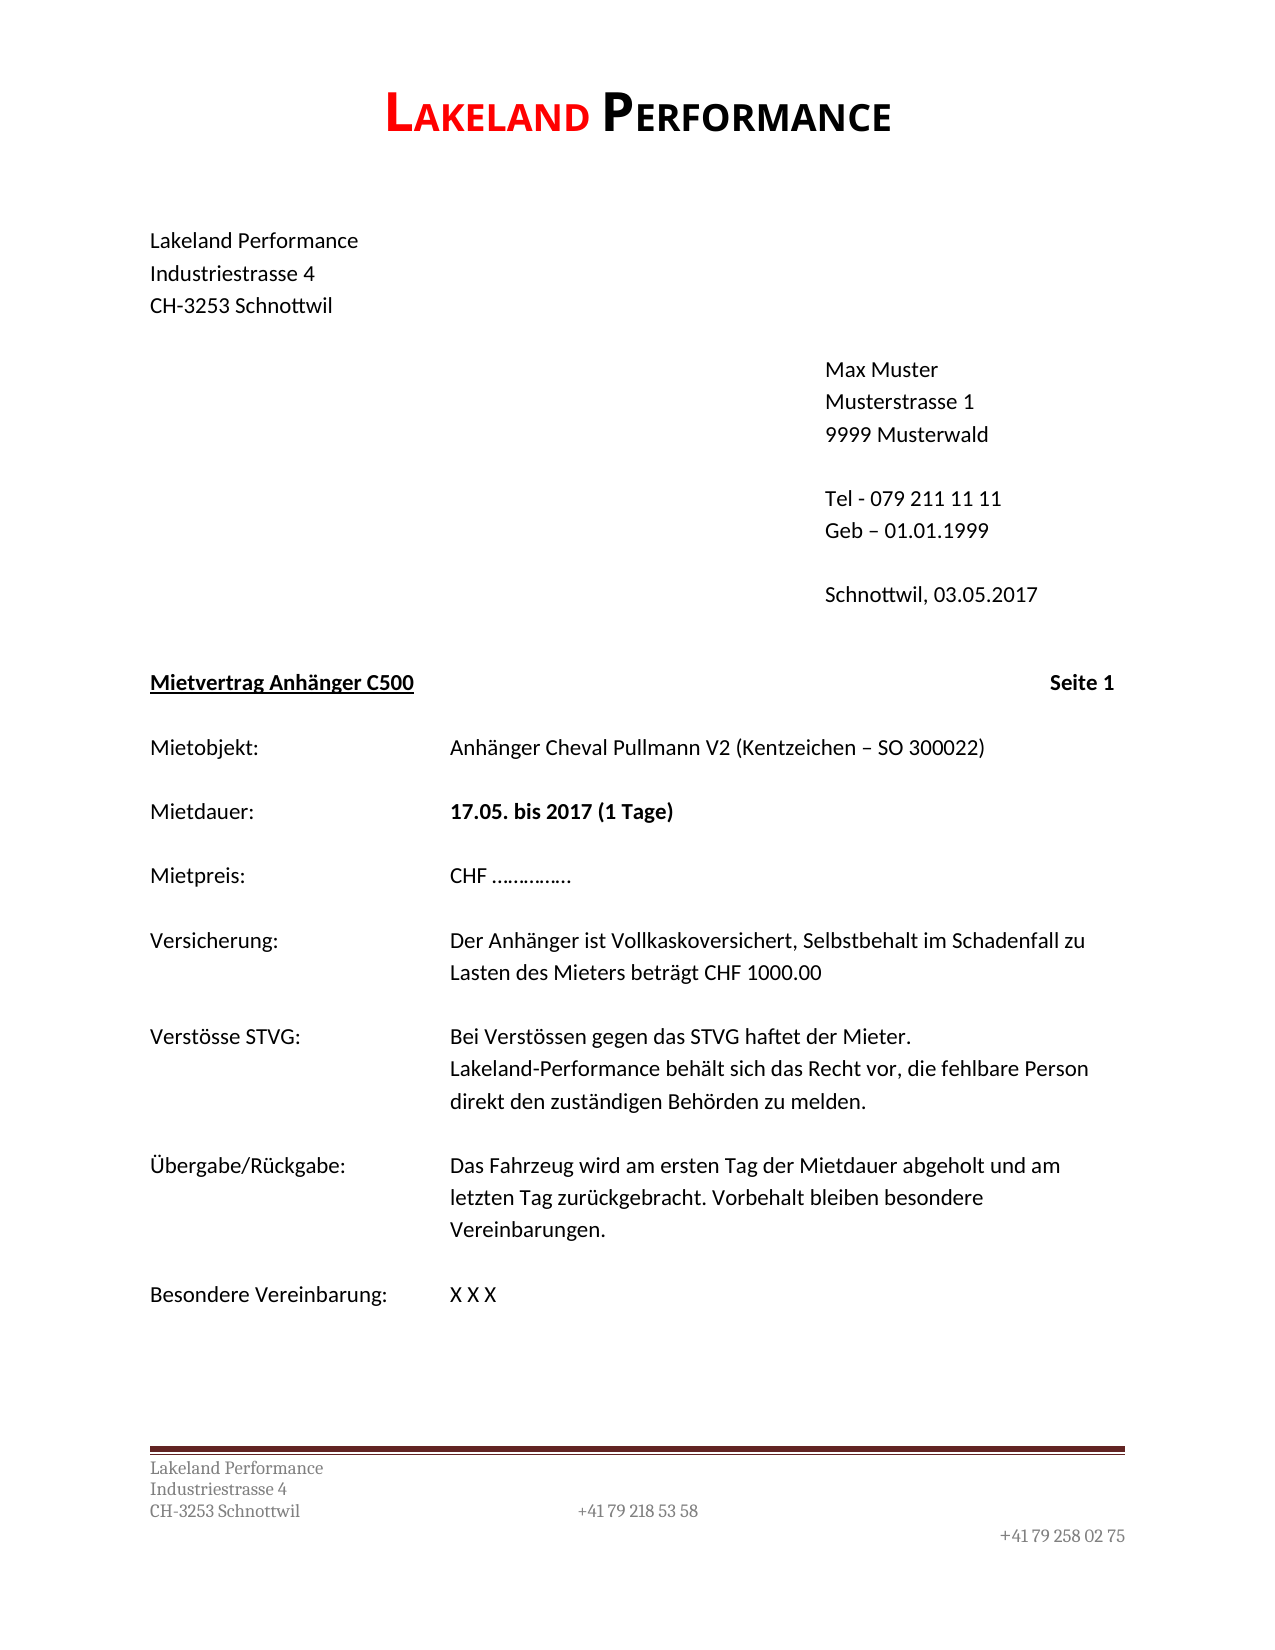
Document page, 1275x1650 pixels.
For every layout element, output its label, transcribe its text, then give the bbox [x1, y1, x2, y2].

text Tel - 079 211 11 11 [150, 484, 1125, 512]
text Lakeland Performance [150, 227, 1125, 254]
text Max Muster [150, 355, 1125, 383]
text Mietvertrag Anhänger C500 Seite 1 [150, 668, 1125, 696]
text Besondere Vereinbarung: X X X [150, 1280, 1125, 1308]
text Industriestrasse 4 [150, 259, 1125, 287]
text Versicherung: Der Anhänger ist Vollkaskoversichert, Selbstbehalt im Schadenfall zu Lasten des Mieters beträgt CHF 1000.00 [150, 926, 1125, 986]
text Geb – 01.01.1999 [150, 516, 1125, 544]
text Verstösse STVG: Bei Verstössen gegen das STVG haftet der Mieter. Lakeland-Performance behält sich das Recht vor, die fehlbare Person direkt den zuständigen Behörden zu melden. [150, 1022, 1125, 1115]
text CH-3253 Schnottwil [150, 291, 1125, 319]
text 9999 Musterwald [150, 420, 1125, 448]
text Mietpreis: CHF …………… [150, 861, 1125, 889]
text Schnottwil, 03.05.2017 [150, 581, 1125, 609]
text Mietobjekt: Anhänger Cheval Pullmann V2 (Kentzeichen – SO 300022) [150, 733, 1125, 761]
text Übergabe/Rückgabe: Das Fahrzeug wird am ersten Tag der Mietdauer abgeholt und am letzten Tag zurückgebracht. Vorbehalt bleiben besondere Vereinbarungen. [150, 1151, 1125, 1243]
text Musterstrasse 1 [150, 387, 1125, 416]
text Mietdauer: 17.05. bis 2017 (1 Tage) [150, 797, 1125, 825]
